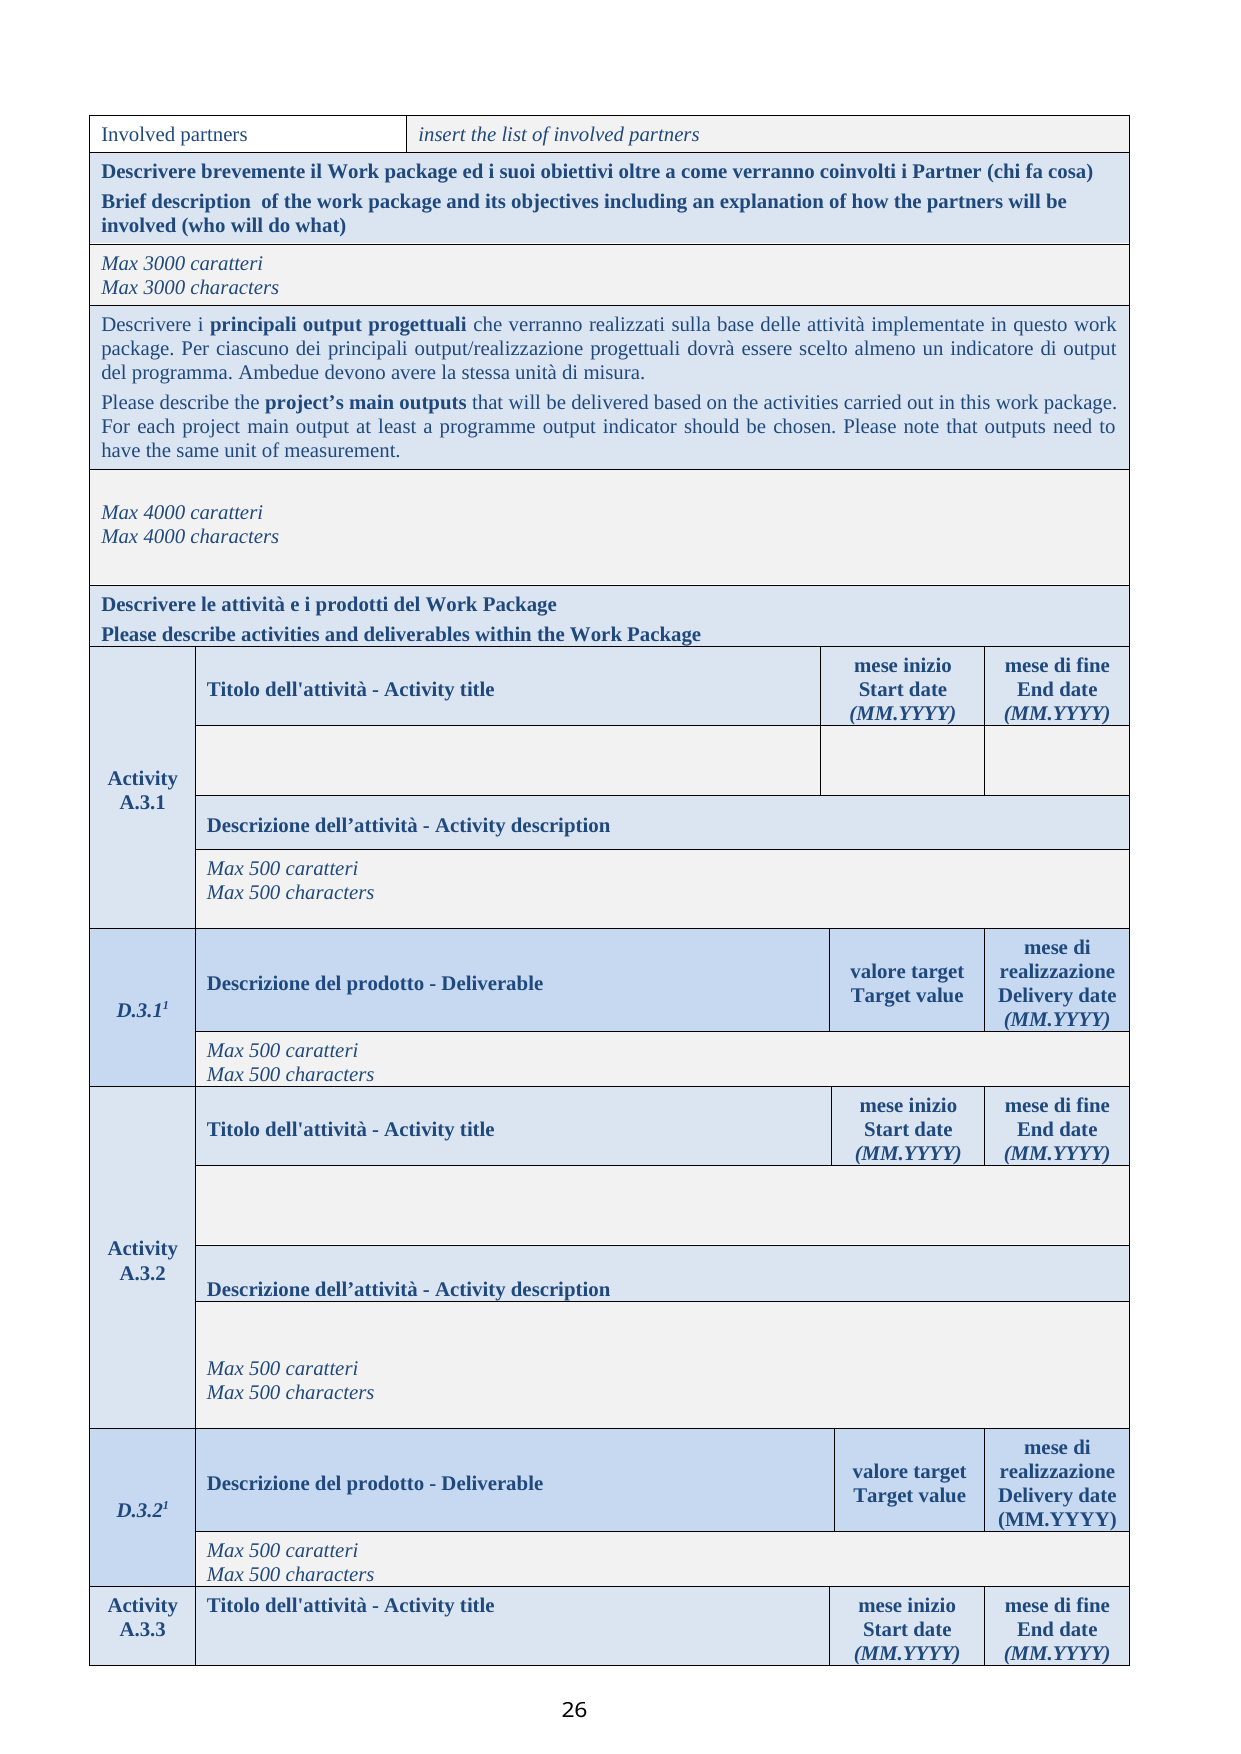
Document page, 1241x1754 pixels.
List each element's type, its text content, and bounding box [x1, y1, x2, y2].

table_cell D.3.11 [90, 929, 195, 1086]
table_cell valore target Target value [835, 1429, 984, 1531]
table_cell Max 3000 caratteri Max 3000 characters [90, 245, 1129, 305]
table_cell Titolo dell'attività - Activity title [196, 1087, 831, 1165]
table_cell Titolo dell'attività - Activity title [196, 647, 820, 725]
table_cell mese di fine End date (MM.YYYY) [985, 1587, 1129, 1665]
table_cell Descrizione dell’attività - Activity description [196, 1246, 1129, 1301]
table_cell [196, 726, 820, 795]
table_cell D.3.21 [90, 1429, 195, 1586]
table_cell Max 500 caratteri Max 500 characters [196, 1302, 1129, 1428]
table_cell Descrizione dell’attività - Activity description [196, 796, 1129, 849]
table_cell Activity A.3.2 [90, 1087, 195, 1428]
table_cell mese inizio Start date (MM.YYYY) [830, 1587, 984, 1665]
table_cell Max 500 caratteri Max 500 characters [196, 1032, 1129, 1086]
table_cell Max 500 caratteri Max 500 characters [196, 850, 1129, 928]
table_cell Descrivere i principali output progettuali che verranno realizzati sulla base delle attività implementate in questo work package. Per ciascuno dei principali output/realizzazione progettuali dovrà essere scelto almeno un indicatore di output del programma. Ambedue devono avere la stessa unità di misura. Please describe the project’s main outputs that will be delivered based on the activities carried out in this work package. For each project main output at least a programme output indicator should be chosen. Please note that outputs need to have the same unit of measurement. [90, 306, 1129, 469]
table_cell [196, 1166, 1129, 1244]
table_cell mese inizio Start date (MM.YYYY) [832, 1087, 984, 1165]
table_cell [407, 116, 1129, 152]
table_cell Descrizione del prodotto - Deliverable [196, 1429, 834, 1531]
table_cell Titolo dell'attività - Activity title [196, 1587, 829, 1665]
table_cell Max 500 caratteri Max 500 characters [196, 1532, 1129, 1586]
table_cell mese di fine End date (MM.YYYY) [985, 1087, 1129, 1165]
table_cell [821, 726, 984, 795]
table_cell [985, 726, 1129, 795]
table_cell valore target Target value [830, 929, 984, 1031]
table_cell Activity A.3.3 [90, 1587, 195, 1665]
table_cell mese di fine End date (MM.YYYY) [985, 647, 1129, 725]
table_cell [90, 116, 406, 152]
table_cell Activity A.3.1 [90, 647, 195, 928]
table_cell mese di realizzazione Delivery date (MM.YYYY) [985, 929, 1129, 1031]
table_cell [985, 1429, 1129, 1531]
table_cell Descrivere le attività e i prodotti del Work Package Please describe activities and deliverables within the Work Package [90, 586, 1129, 646]
table_cell mese inizio Start date (MM.YYYY) [821, 647, 984, 725]
table_cell Max 4000 caratteri Max 4000 characters [90, 470, 1129, 584]
table_cell Descrivere brevemente il Work package ed i suoi obiettivi oltre a come verranno coinvolti i Partner (chi fa cosa) Brief description of the work package and its objectives including an explanation of how the partners will be involved (who will do what) [90, 153, 1129, 243]
table_cell Descrizione del prodotto - Deliverable [196, 929, 829, 1031]
